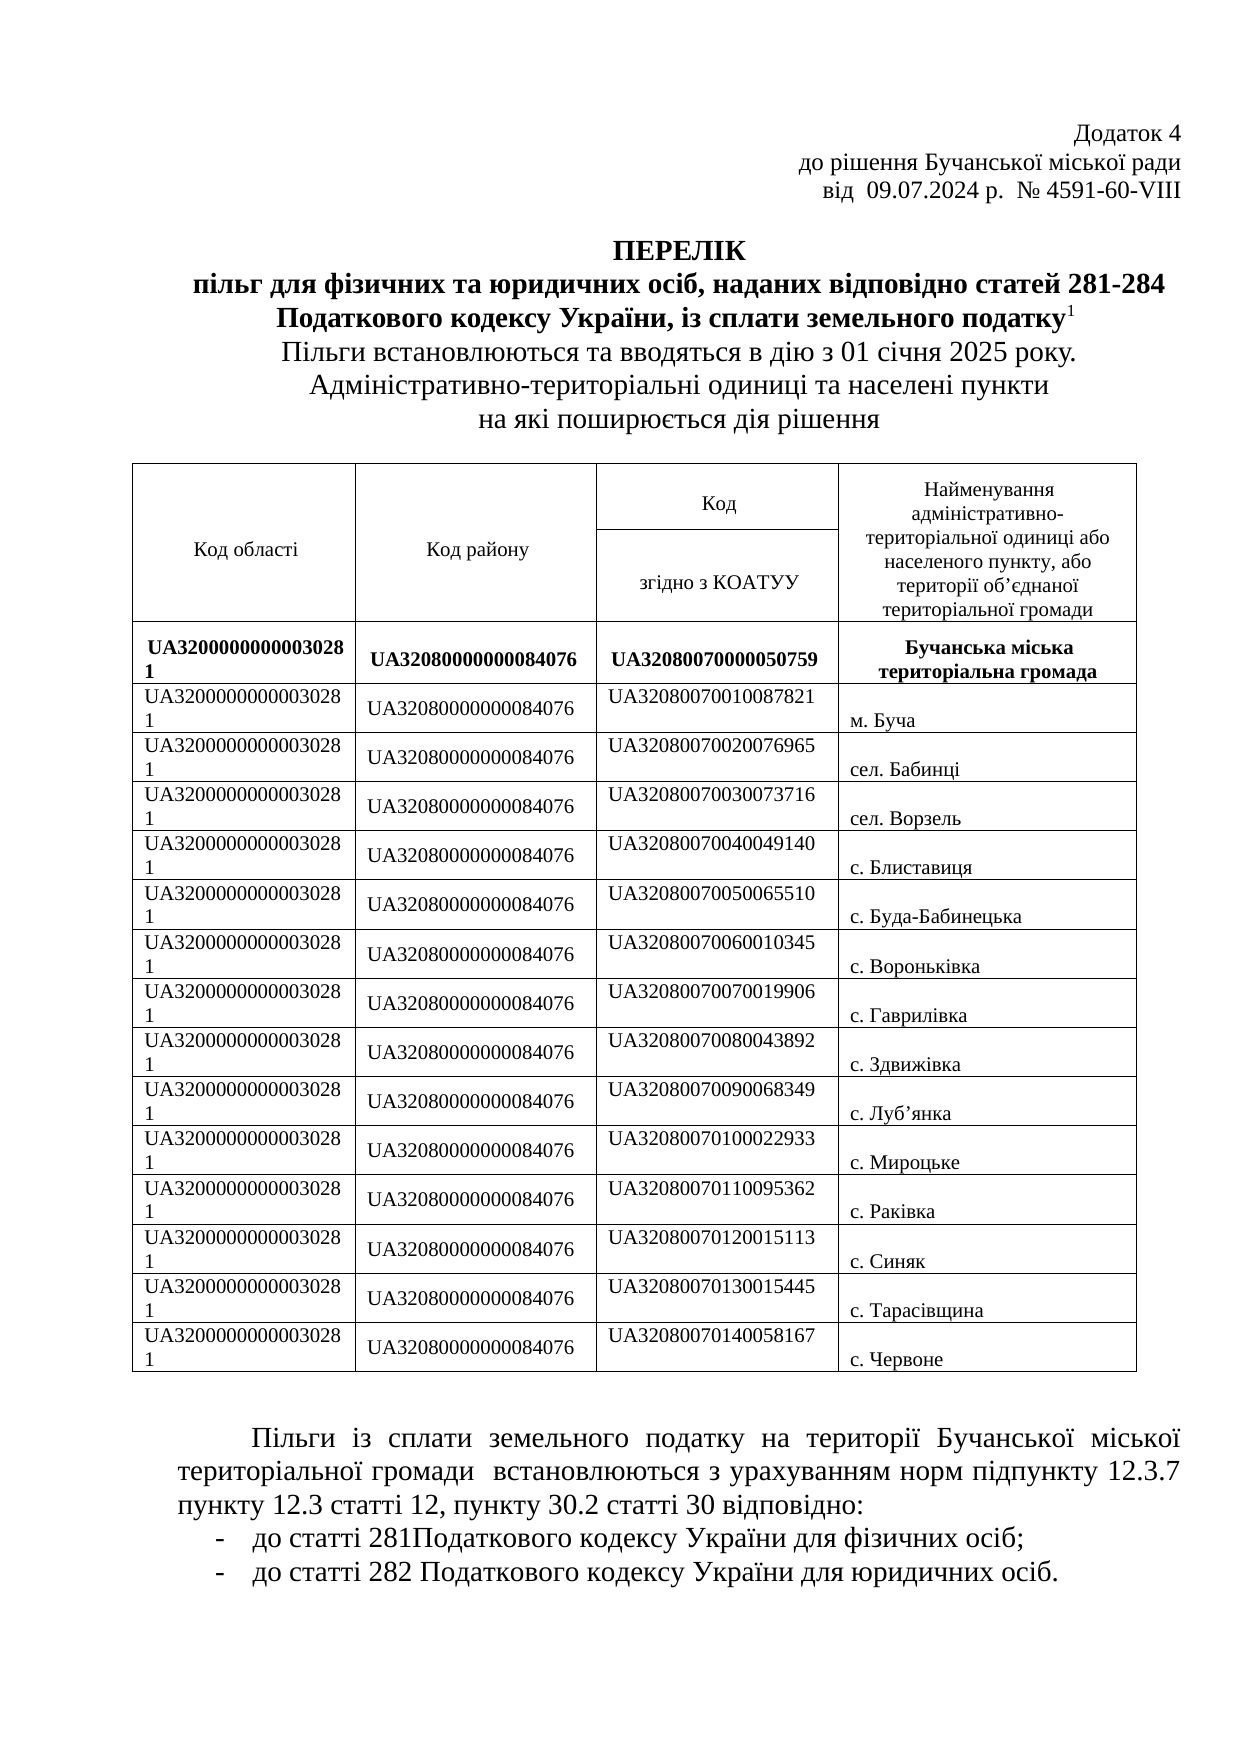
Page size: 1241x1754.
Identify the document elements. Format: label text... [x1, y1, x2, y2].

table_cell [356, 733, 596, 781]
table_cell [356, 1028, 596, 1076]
list до статті 281Податкового кодексу України для фізичних осіб; [215, 1520, 1181, 1554]
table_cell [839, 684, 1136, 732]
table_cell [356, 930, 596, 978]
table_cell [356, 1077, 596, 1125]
text ПЕРЕЛІК пільг для фізичних та юридичних осіб, наданих відповідно статей 281-284 Податкового кодексу України, із сплати земельного податку1 Пільги встановлюються та вводяться в дію з 01 січня 2025 року. [177, 233, 1181, 367]
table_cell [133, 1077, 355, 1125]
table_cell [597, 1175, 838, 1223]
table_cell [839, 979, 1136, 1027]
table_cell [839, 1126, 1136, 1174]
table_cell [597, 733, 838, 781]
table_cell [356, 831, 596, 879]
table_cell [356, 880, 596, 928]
list до статті 282 Податкового кодексу України для юридичних осіб. [215, 1554, 1181, 1587]
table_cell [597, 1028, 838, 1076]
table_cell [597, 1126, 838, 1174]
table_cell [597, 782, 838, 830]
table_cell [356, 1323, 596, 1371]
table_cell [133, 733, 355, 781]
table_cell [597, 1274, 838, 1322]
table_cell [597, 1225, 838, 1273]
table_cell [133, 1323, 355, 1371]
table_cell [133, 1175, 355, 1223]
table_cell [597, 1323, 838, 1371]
text на які поширюється дія рішення [177, 401, 1181, 434]
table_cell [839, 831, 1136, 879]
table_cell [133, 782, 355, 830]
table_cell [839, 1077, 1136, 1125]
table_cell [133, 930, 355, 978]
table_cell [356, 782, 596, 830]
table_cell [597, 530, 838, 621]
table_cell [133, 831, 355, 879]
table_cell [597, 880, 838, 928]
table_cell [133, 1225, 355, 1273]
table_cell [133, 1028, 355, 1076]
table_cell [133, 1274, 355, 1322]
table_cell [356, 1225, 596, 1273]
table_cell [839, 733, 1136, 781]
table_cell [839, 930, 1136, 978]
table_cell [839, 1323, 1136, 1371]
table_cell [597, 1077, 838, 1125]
text від 09.07.2024 р. № 4591-60-VIIІ [177, 176, 1181, 204]
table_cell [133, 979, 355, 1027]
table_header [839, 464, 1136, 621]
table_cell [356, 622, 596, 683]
text Додаток 4 до рішення Бучанської міської ради [177, 118, 1181, 176]
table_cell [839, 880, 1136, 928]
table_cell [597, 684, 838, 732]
text Пільги із сплати земельного податку на території Бучанської міської територіальної громади встановлюються з урахуванням норм підпункту 12.3.7 пункту 12.3 статті 12, пункту 30.2 статті 30 відповідно: [177, 1420, 1181, 1520]
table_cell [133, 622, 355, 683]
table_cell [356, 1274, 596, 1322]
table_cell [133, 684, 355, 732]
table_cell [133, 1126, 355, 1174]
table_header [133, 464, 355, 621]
text Адміністративно-територіальні одиниці та населені пункти [177, 367, 1181, 401]
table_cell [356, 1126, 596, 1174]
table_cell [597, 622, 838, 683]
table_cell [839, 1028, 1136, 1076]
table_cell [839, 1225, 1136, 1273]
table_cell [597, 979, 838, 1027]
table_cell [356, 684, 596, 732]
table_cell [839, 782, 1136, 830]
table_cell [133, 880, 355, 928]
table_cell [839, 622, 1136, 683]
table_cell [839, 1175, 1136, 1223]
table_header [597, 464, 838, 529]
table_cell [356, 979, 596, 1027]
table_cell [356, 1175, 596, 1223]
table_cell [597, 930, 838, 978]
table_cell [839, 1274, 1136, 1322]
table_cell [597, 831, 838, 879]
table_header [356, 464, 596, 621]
